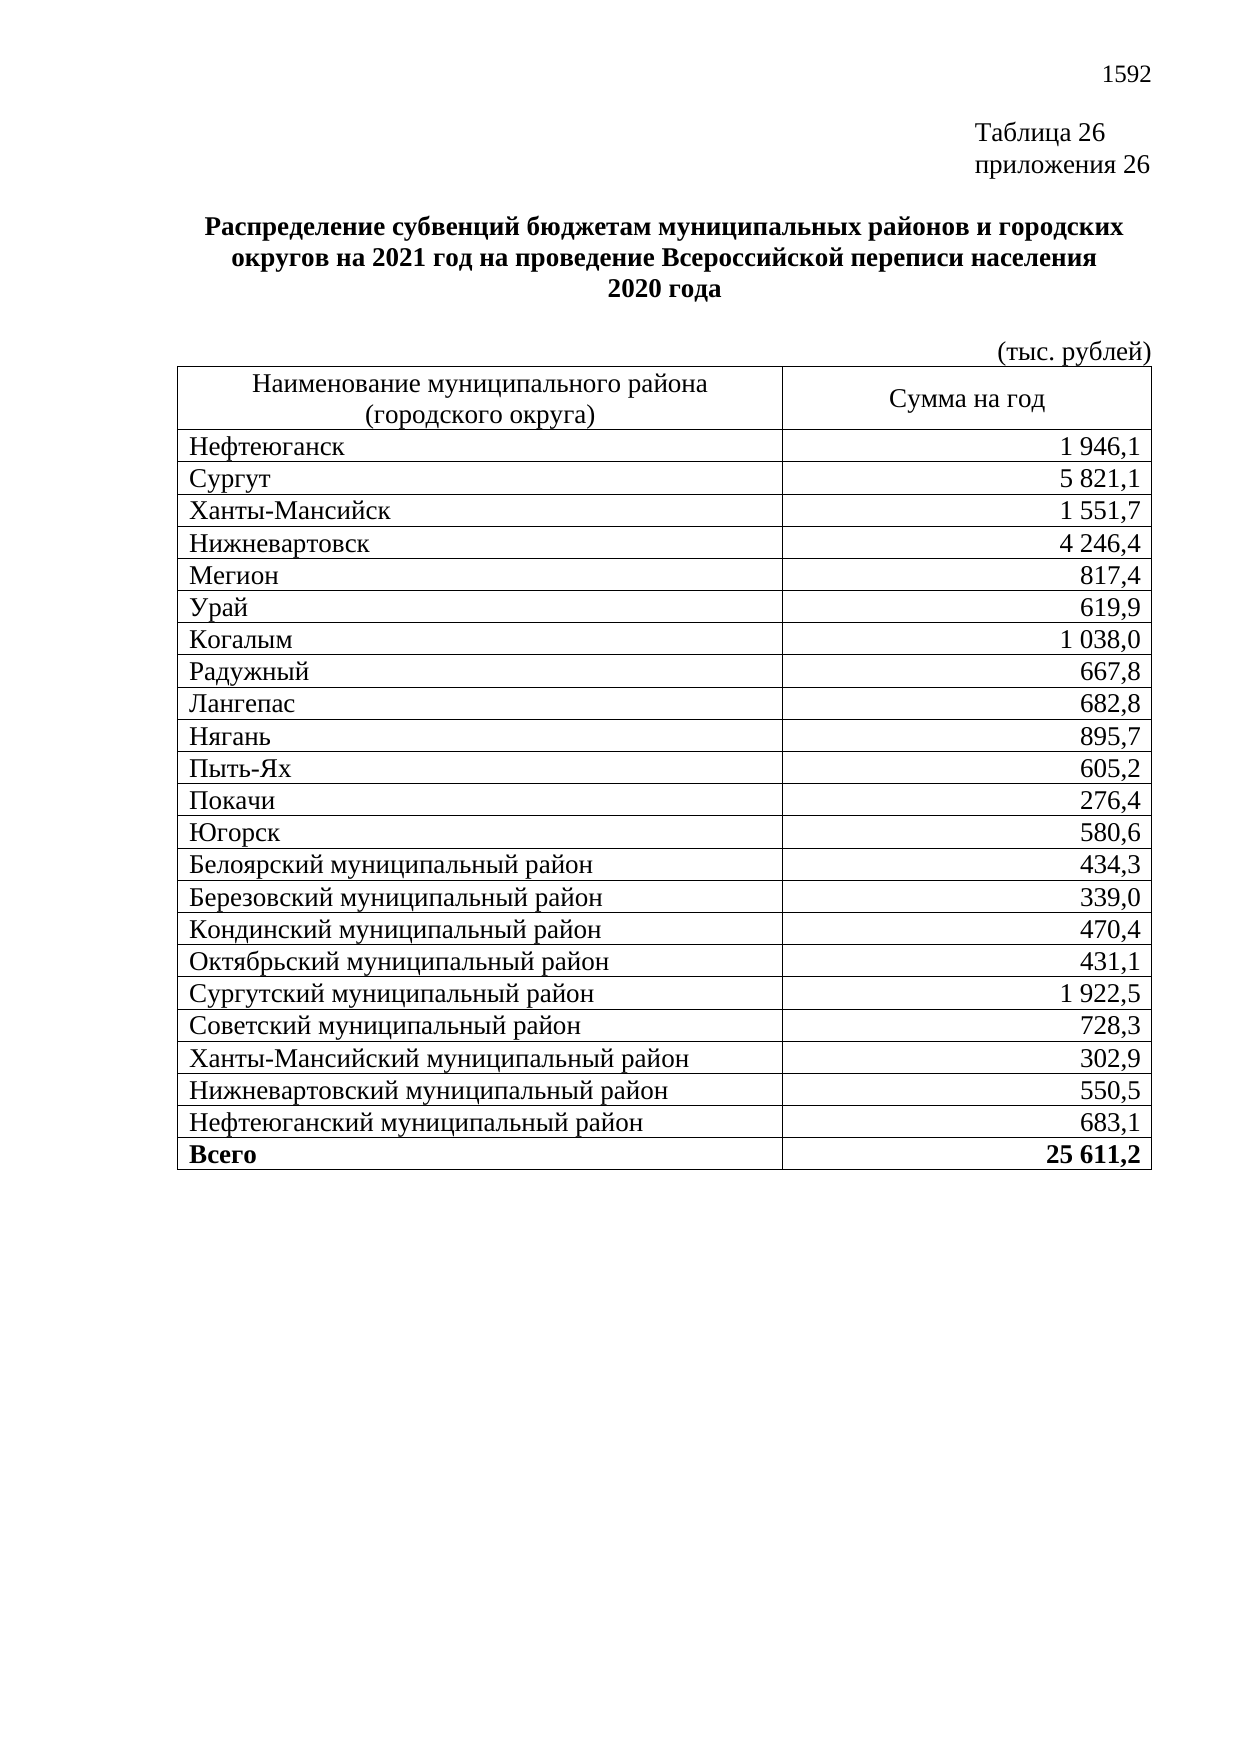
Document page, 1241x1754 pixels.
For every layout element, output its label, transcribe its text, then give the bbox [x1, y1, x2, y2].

table_cell 5 821,1 [783, 462, 1151, 493]
table_cell Нефтеюганск [178, 430, 782, 461]
text приложения 26 [974, 148, 1152, 179]
table_cell 339,0 [783, 881, 1151, 912]
table_cell Октябрьский муниципальный район [178, 945, 782, 976]
table_cell Нягань [178, 720, 782, 751]
table_cell 1 038,0 [783, 623, 1151, 654]
table_cell 580,6 [783, 816, 1151, 847]
text (тыс. рублей) [177, 334, 1152, 366]
text 2020 года [177, 272, 1152, 303]
table_cell 25 611,2 [783, 1138, 1151, 1169]
table_header Наименование муниципального района (городского округа) [178, 367, 782, 429]
table_cell Сургут [178, 462, 782, 493]
table_cell Кондинский муниципальный район [178, 913, 782, 944]
table_cell Когалым [178, 623, 782, 654]
table_cell Лангепас [178, 688, 782, 719]
table_cell Сургутский муниципальный район [178, 977, 782, 1008]
text Распределение субвенций бюджетам муниципальных районов и городских округов на 2021 год на проведение Всероссийской переписи населения [177, 210, 1152, 272]
table_cell 276,4 [783, 784, 1151, 815]
table_cell Белоярский муниципальный район [178, 849, 782, 880]
table_cell 619,9 [783, 591, 1151, 622]
table_cell 550,5 [783, 1074, 1151, 1105]
text Таблица 26 [974, 117, 1152, 148]
table_cell 4 246,4 [783, 527, 1151, 558]
table_cell Нефтеюганский муниципальный район [178, 1106, 782, 1137]
table_cell Всего [178, 1138, 782, 1169]
table_cell 434,3 [783, 849, 1151, 880]
table_cell 683,1 [783, 1106, 1151, 1137]
table_cell 817,4 [783, 559, 1151, 590]
table_cell Нижневартовск [178, 527, 782, 558]
table_cell Ханты-Мансийский муниципальный район [178, 1042, 782, 1073]
table_cell 728,3 [783, 1010, 1151, 1041]
table_cell 1 551,7 [783, 495, 1151, 526]
table_cell 470,4 [783, 913, 1151, 944]
table_cell 605,2 [783, 752, 1151, 783]
table_cell 431,1 [783, 945, 1151, 976]
table_cell Березовский муниципальный район [178, 881, 782, 912]
table_cell 302,9 [783, 1042, 1151, 1073]
table_cell 1 946,1 [783, 430, 1151, 461]
table_cell Югорск [178, 816, 782, 847]
table_cell Ханты-Мансийск [178, 495, 782, 526]
table_header Сумма на год [783, 367, 1151, 429]
table_cell 895,7 [783, 720, 1151, 751]
table_cell 1 922,5 [783, 977, 1151, 1008]
table_cell Урай [178, 591, 782, 622]
table_cell Радужный [178, 655, 782, 687]
table_cell 682,8 [783, 688, 1151, 719]
table_cell Пыть-Ях [178, 752, 782, 783]
table_cell Нижневартовский муниципальный район [178, 1074, 782, 1105]
table_cell Советский муниципальный район [178, 1010, 782, 1041]
table_cell Покачи [178, 784, 782, 815]
table_cell 667,8 [783, 655, 1151, 687]
table_cell Мегион [178, 559, 782, 590]
